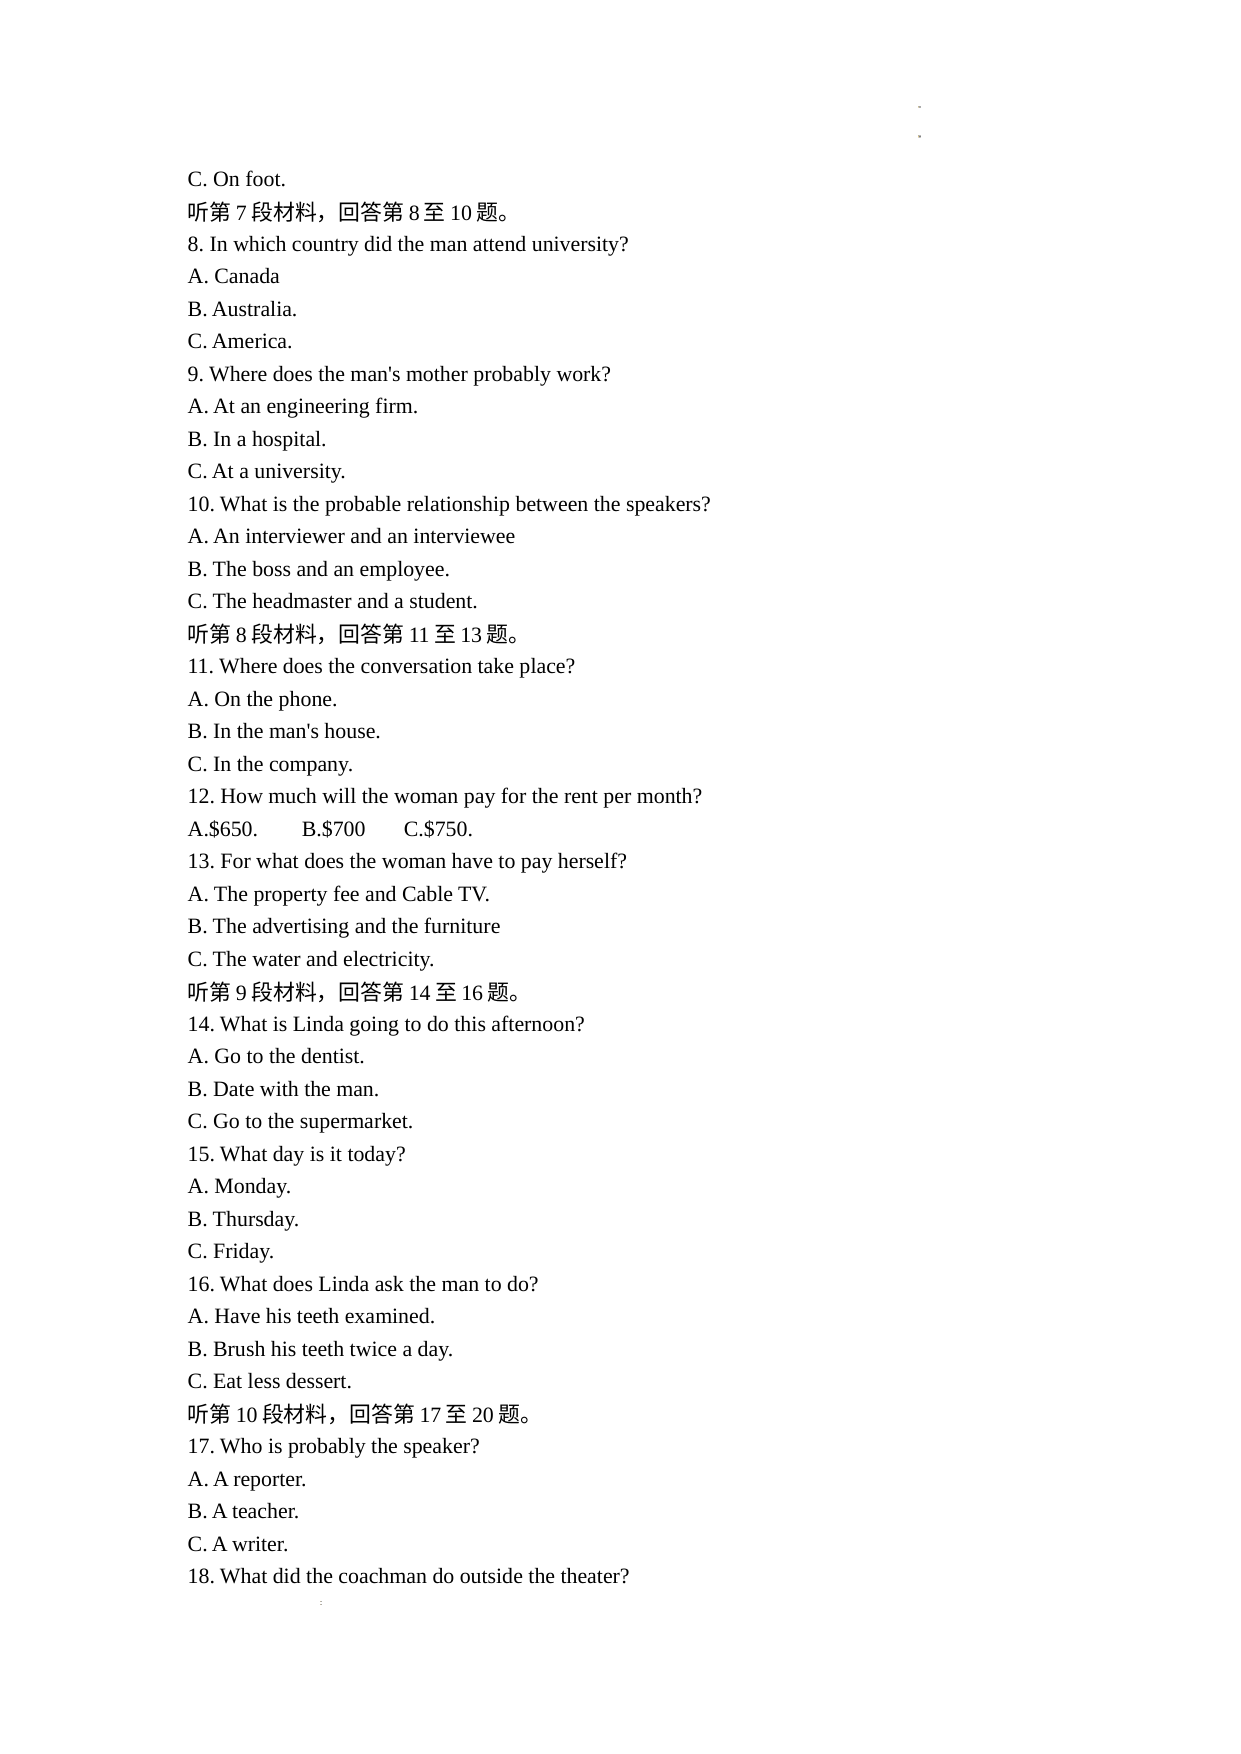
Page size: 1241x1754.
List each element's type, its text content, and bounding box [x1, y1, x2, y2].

text B. In a hospital. [187, 422, 1053, 454]
text A. On the phone. [187, 682, 1053, 714]
text 8. In which country did the man attend university? [187, 227, 1053, 259]
text A. The property fee and Cable TV. [187, 877, 1053, 909]
text C. Eat less dessert. [187, 1364, 1053, 1397]
text C. In the company. [187, 747, 1053, 779]
text 听第10段材料，回答第17至20题。 [187, 1397, 1053, 1429]
text C. A writer. [187, 1527, 1053, 1559]
text A. Have his teeth examined. [187, 1299, 1053, 1332]
text C. Friday. [187, 1234, 1053, 1267]
text 14. What is Linda going to do this afternoon? [187, 1007, 1053, 1039]
text 17. Who is probably the speaker? [187, 1429, 1053, 1462]
text B. Thursday. [187, 1202, 1053, 1234]
text C. America. [187, 324, 1053, 357]
text B. The boss and an employee. [187, 552, 1053, 584]
text 听第7段材料，回答第8至10题。 [187, 194, 1053, 227]
text B. The advertising and the furniture [187, 909, 1053, 942]
text A.$650. B.$700 C.$750. [187, 812, 1053, 844]
text A. An interviewer and an interviewee [187, 519, 1053, 552]
text B. Date with the man. [187, 1072, 1053, 1104]
text A. Canada [187, 259, 1053, 292]
text C. At a university. [187, 454, 1053, 487]
text B. Australia. [187, 292, 1053, 324]
text 15. What day is it today? [187, 1137, 1053, 1169]
text B. A teacher. [187, 1494, 1053, 1527]
text A. Monday. [187, 1169, 1053, 1202]
text 听第9段材料，回答第14至16题。 [187, 974, 1053, 1007]
text A. Go to the dentist. [187, 1039, 1053, 1072]
text 18. What did the coachman do outside the theater? [187, 1559, 1053, 1592]
text 9. Where does the man's mother probably work? [187, 357, 1053, 389]
text 11. Where does the conversation take place? [187, 649, 1053, 682]
text B. Brush his teeth twice a day. [187, 1332, 1053, 1364]
text 13. For what does the woman have to pay herself? [187, 844, 1053, 877]
text C. The water and electricity. [187, 942, 1053, 974]
text C. On foot. [187, 162, 1053, 194]
text B. In the man's house. [187, 714, 1053, 747]
text 16. What does Linda ask the man to do? [187, 1267, 1053, 1299]
text C. The headmaster and a student. [187, 584, 1053, 617]
text A. At an engineering firm. [187, 389, 1053, 422]
text A. A reporter. [187, 1462, 1053, 1494]
text 10. What is the probable relationship between the speakers? [187, 487, 1053, 519]
text 听第8段材料，回答第11至13题。 [187, 617, 1053, 649]
text C. Go to the supermarket. [187, 1104, 1053, 1137]
text 12. How much will the woman pay for the rent per month? [187, 779, 1053, 812]
